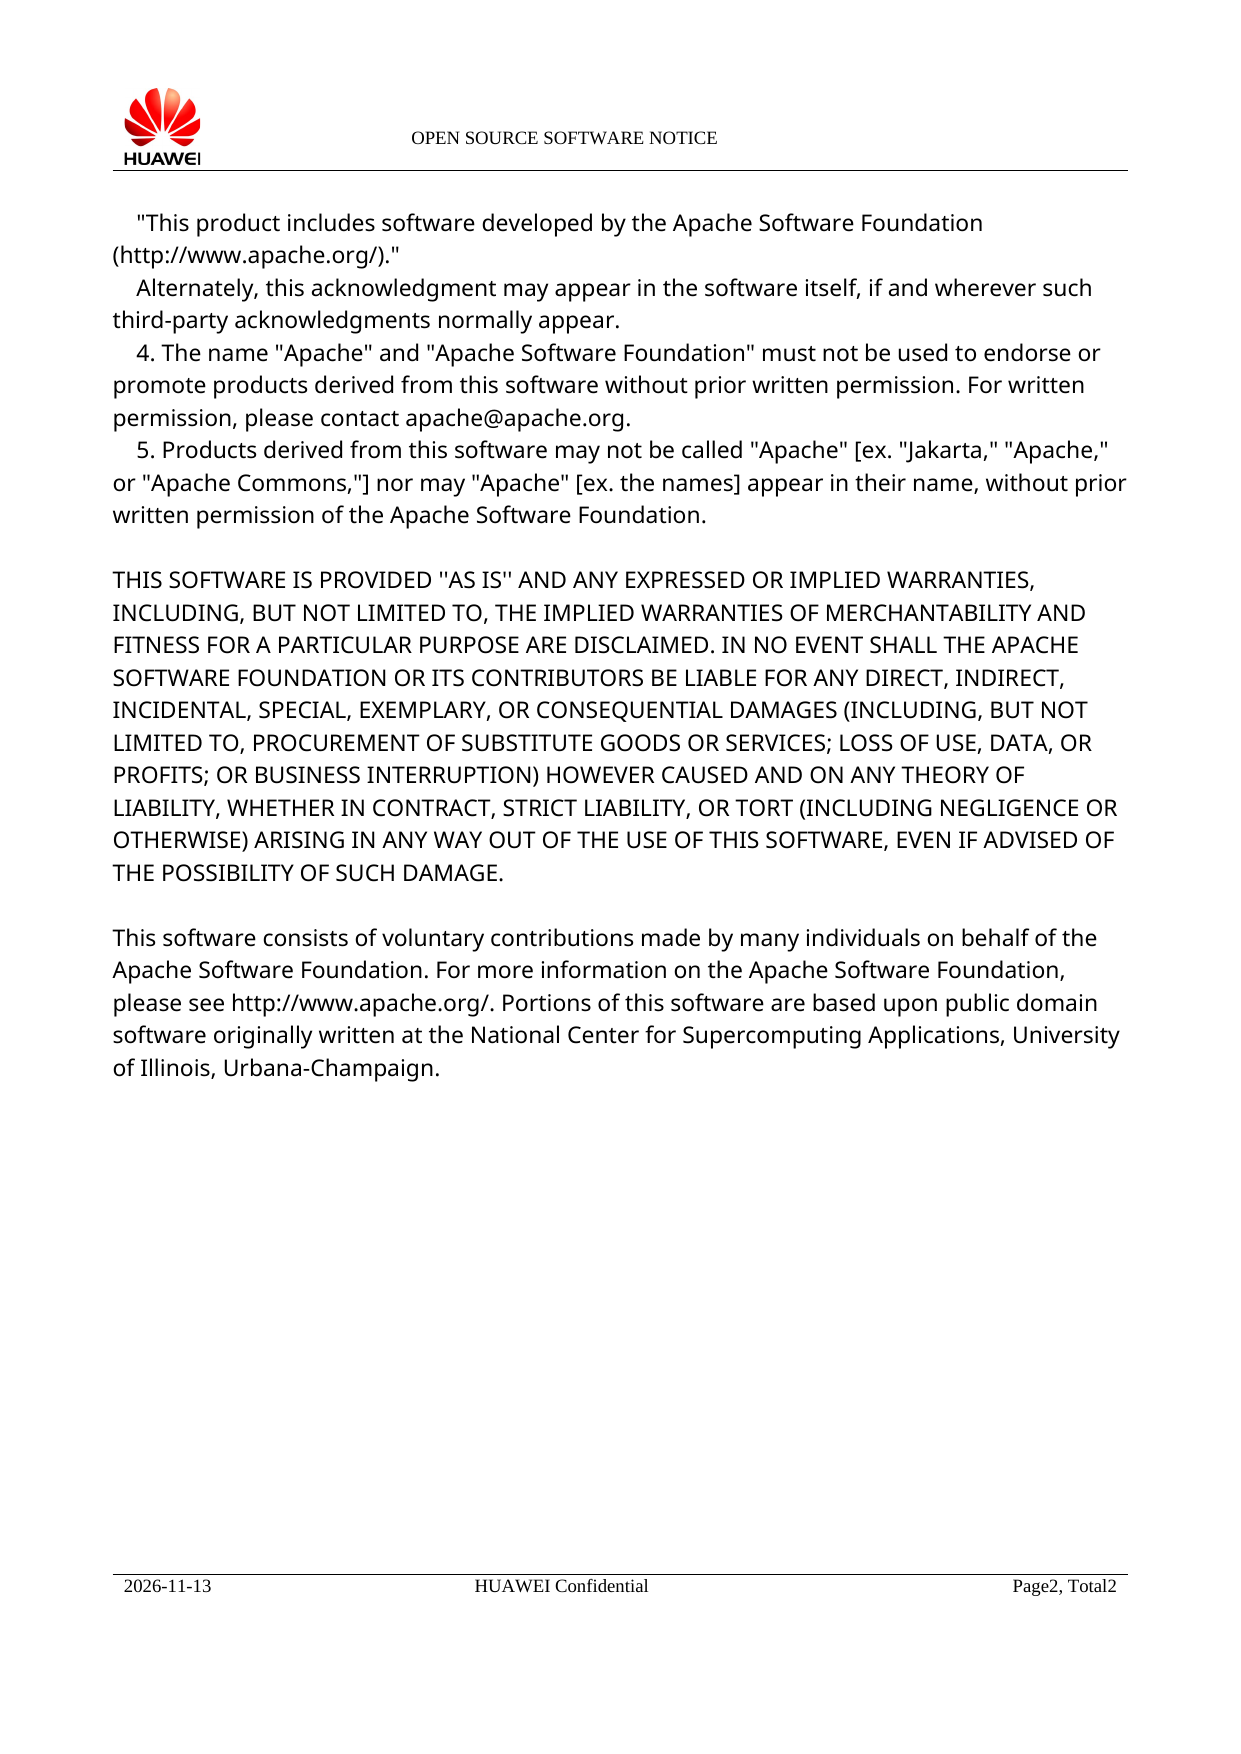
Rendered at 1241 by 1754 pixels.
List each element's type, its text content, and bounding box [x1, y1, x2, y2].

text Alternately, this acknowledgment may appear in the software itself, if and wherever such third-party acknowledgments normally appear. [112, 271, 1128, 336]
text This software consists of voluntary contributions made by many individuals on behalf of the Apache Software Foundation. For more information on the Apache Software Foundation, please see http://www.apache.org/. Portions of this software are based upon public domain software originally written at the National Center for Supercomputing Applications, University of Illinois, Urbana-Champaign. [112, 921, 1128, 1084]
picture [124, 88, 201, 165]
text THIS SOFTWARE IS PROVIDED ''AS IS'' AND ANY EXPRESSED OR IMPLIED WARRANTIES, INCLUDING, BUT NOT LIMITED TO, THE IMPLIED WARRANTIES OF MERCHANTABILITY AND FITNESS FOR A PARTICULAR PURPOSE ARE DISCLAIMED. IN NO EVENT SHALL THE APACHE SOFTWARE FOUNDATION OR ITS CONTRIBUTORS BE LIABLE FOR ANY DIRECT, INDIRECT, INCIDENTAL, SPECIAL, EXEMPLARY, OR CONSEQUENTIAL DAMAGES (INCLUDING, BUT NOT LIMITED TO, PROCUREMENT OF SUBSTITUTE GOODS OR SERVICES; LOSS OF USE, DATA, OR PROFITS; OR BUSINESS INTERRUPTION) HOWEVER CAUSED AND ON ANY THEORY OF LIABILITY, WHETHER IN CONTRACT, STRICT LIABILITY, OR TORT (INCLUDING NEGLIGENCE OR OTHERWISE) ARISING IN ANY WAY OUT OF THE USE OF THIS SOFTWARE, EVEN IF ADVISED OF THE POSSIBILITY OF SUCH DAMAGE. [112, 564, 1128, 889]
text "This product includes software developed by the Apache Software Foundation (http://www.apache.org/)." [112, 206, 1128, 271]
text 4. The name "Apache" and "Apache Software Foundation" must not be used to endorse or promote products derived from this software without prior written permission. For written permission, please contact apache@apache.org. [112, 336, 1128, 434]
text 5. Products derived from this software may not be called "Apache" [ex. "Jakarta," "Apache," or "Apache Commons,"] nor may "Apache" [ex. the names] appear in their name, without prior written permission of the Apache Software Foundation. [112, 434, 1128, 531]
